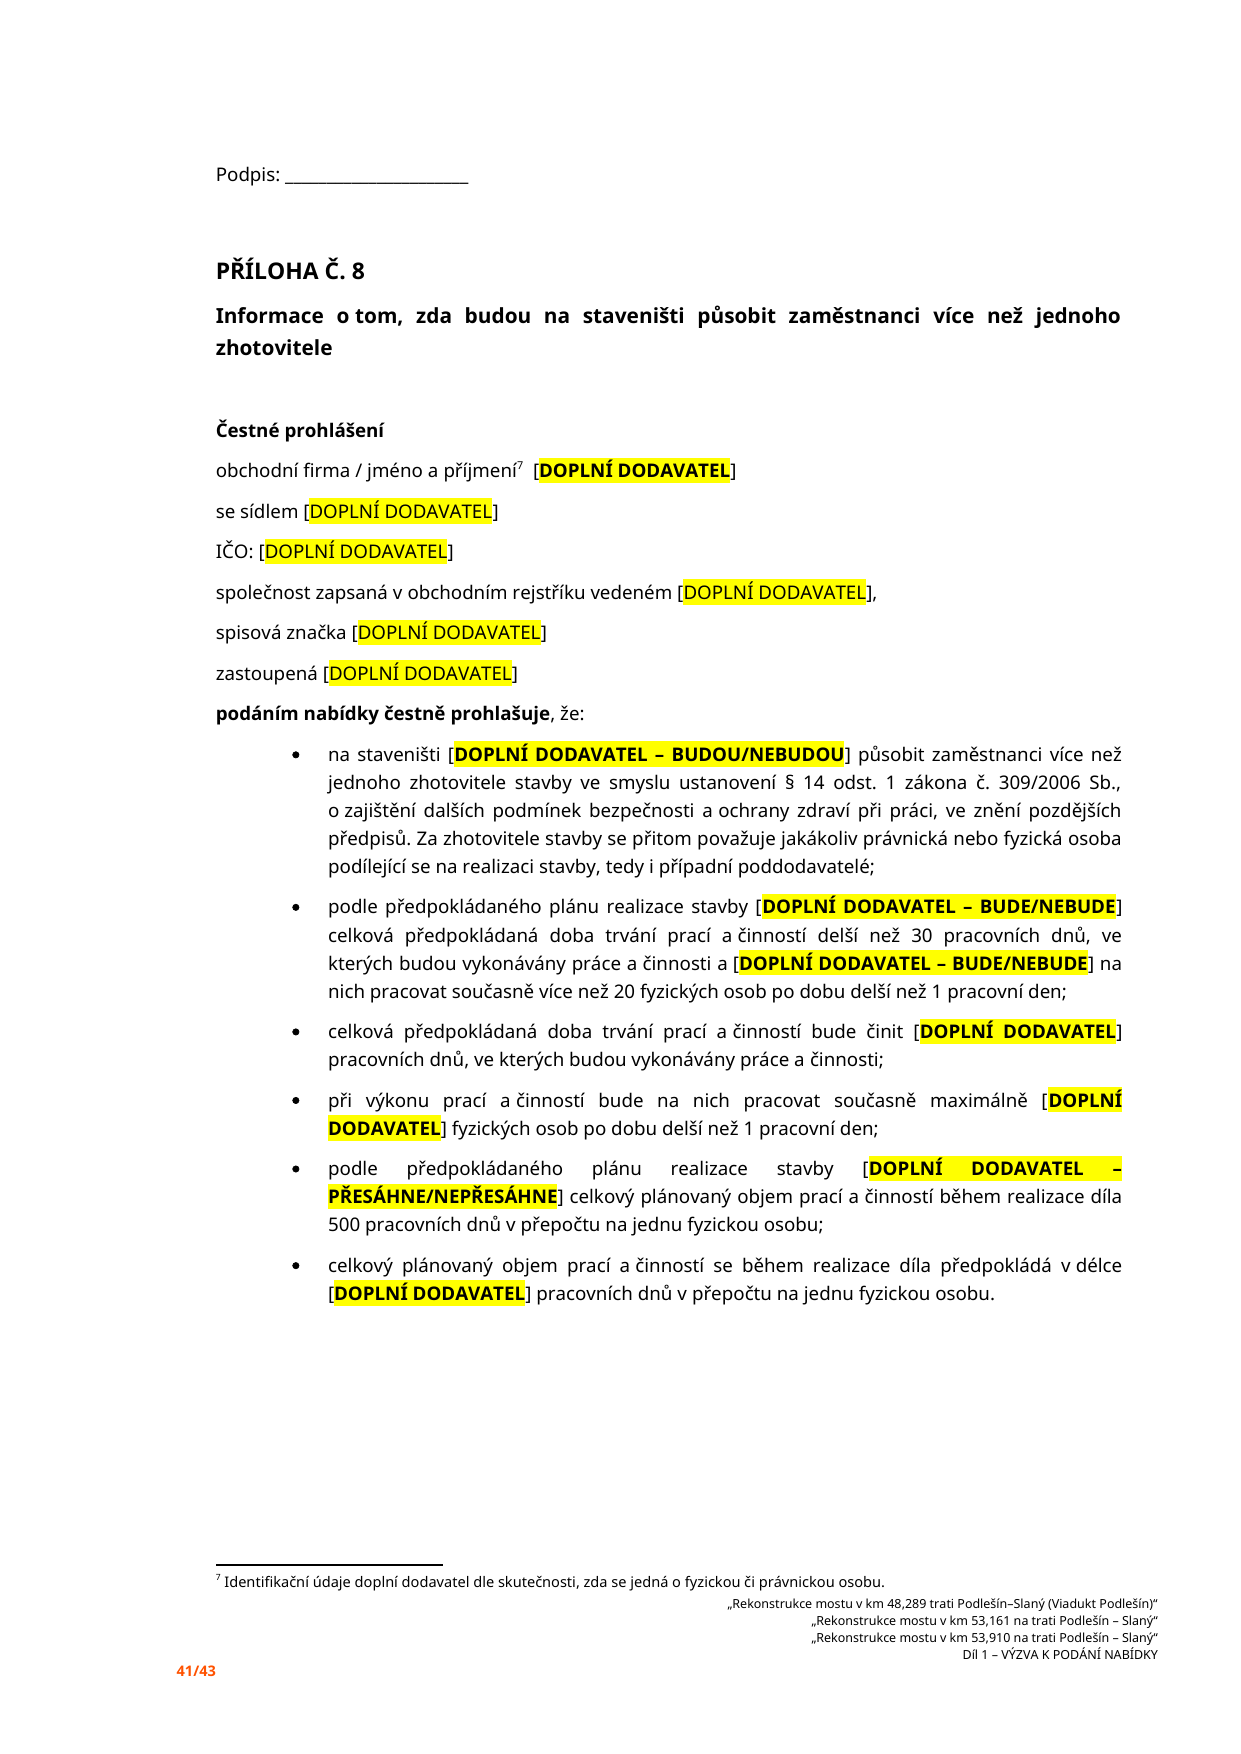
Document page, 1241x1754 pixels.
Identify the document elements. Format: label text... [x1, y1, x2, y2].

text obchodní firma / jméno a příjmení [DOPLNÍ DODAVATEL] [730, 458, 1122, 483]
text spisová značka [DOPLNÍ DODAVATEL] [541, 620, 1122, 645]
text společnost zapsaná v obchodním rejstříku vedeném [DOPLNÍ DODAVATEL], [216, 579, 683, 605]
text Příloha č. 8 [216, 255, 1122, 286]
text obchodní firma / jméno a příjmení [DOPLNÍ DODAVATEL] [216, 458, 539, 483]
text se sídlem [DOPLNÍ DODAVATEL] [216, 498, 309, 524]
text podle předpokládaného plánu realizace stavby [DOPLNÍ DODAVATEL – PŘESÁHNE/NEPŘESÁHNE] celkový plánovaný objem prací a činností během realizace díla 500 pracovních dnů v přepočtu na jednu fyzickou osobu; [292, 1156, 1122, 1237]
text spisová značka [DOPLNÍ DODAVATEL] [216, 620, 358, 645]
text zastoupená [DOPLNÍ DODAVATEL] [512, 660, 1122, 686]
text Podpis: ______________________ [216, 161, 1122, 187]
text IČO: [DOPLNÍ DODAVATEL] [447, 539, 1122, 564]
text na staveništi [DOPLNÍ DODAVATEL – BUDOU/NEBUDOU] působit zaměstnanci více než jednoho zhotovitele stavby ve smyslu ustanovení § 14 odst. 1 zákona č. 309/2006 Sb., o zajištění dalších podmínek bezpečnosti a ochrany zdraví při práci, ve znění pozdějších předpisů. Za zhotovitele stavby se přitom považuje jakákoliv právnická nebo fyzická osoba podílející se na realizaci stavby, tedy i případní poddodavatelé; [292, 741, 1122, 879]
text zastoupená [DOPLNÍ DODAVATEL] [216, 660, 329, 686]
text Informace o tom, zda budou na staveništi působit zaměstnanci více než jednoho zhotovitele [216, 302, 1122, 361]
text se sídlem [DOPLNÍ DODAVATEL] [492, 498, 1122, 524]
text celková předpokládaná doba trvání prací a činností bude činit [DOPLNÍ DODAVATEL] pracovních dnů, ve kterých budou vykonávány práce a činnosti; [292, 1018, 1122, 1072]
text podle předpokládaného plánu realizace stavby [DOPLNÍ DODAVATEL – BUDE/NEBUDE] celková předpokládaná doba trvání prací a činností delší než 30 pracovních dnů, ve kterých budou vykonávány práce a činnosti a [DOPLNÍ DODAVATEL – BUDE/NEBUDE] na nich pracovat současně více než 20 fyzických osob po dobu delší než 1 pracovní den; [292, 894, 1122, 1003]
text Čestné prohlášení [216, 417, 1122, 443]
text podáním nabídky čestně prohlašuje, že: [216, 701, 1122, 726]
text při výkonu prací a činností bude na nich pracovat současně maximálně [DOPLNÍ DODAVATEL] fyzických osob po dobu delší než 1 pracovní den; [292, 1087, 1122, 1141]
text společnost zapsaná v obchodním rejstříku vedeném [DOPLNÍ DODAVATEL], [866, 579, 1122, 605]
text celkový plánovaný objem prací a činností se během realizace díla předpokládá v délce [DOPLNÍ DODAVATEL] pracovních dnů v přepočtu na jednu fyzickou osobu. [292, 1252, 1122, 1306]
